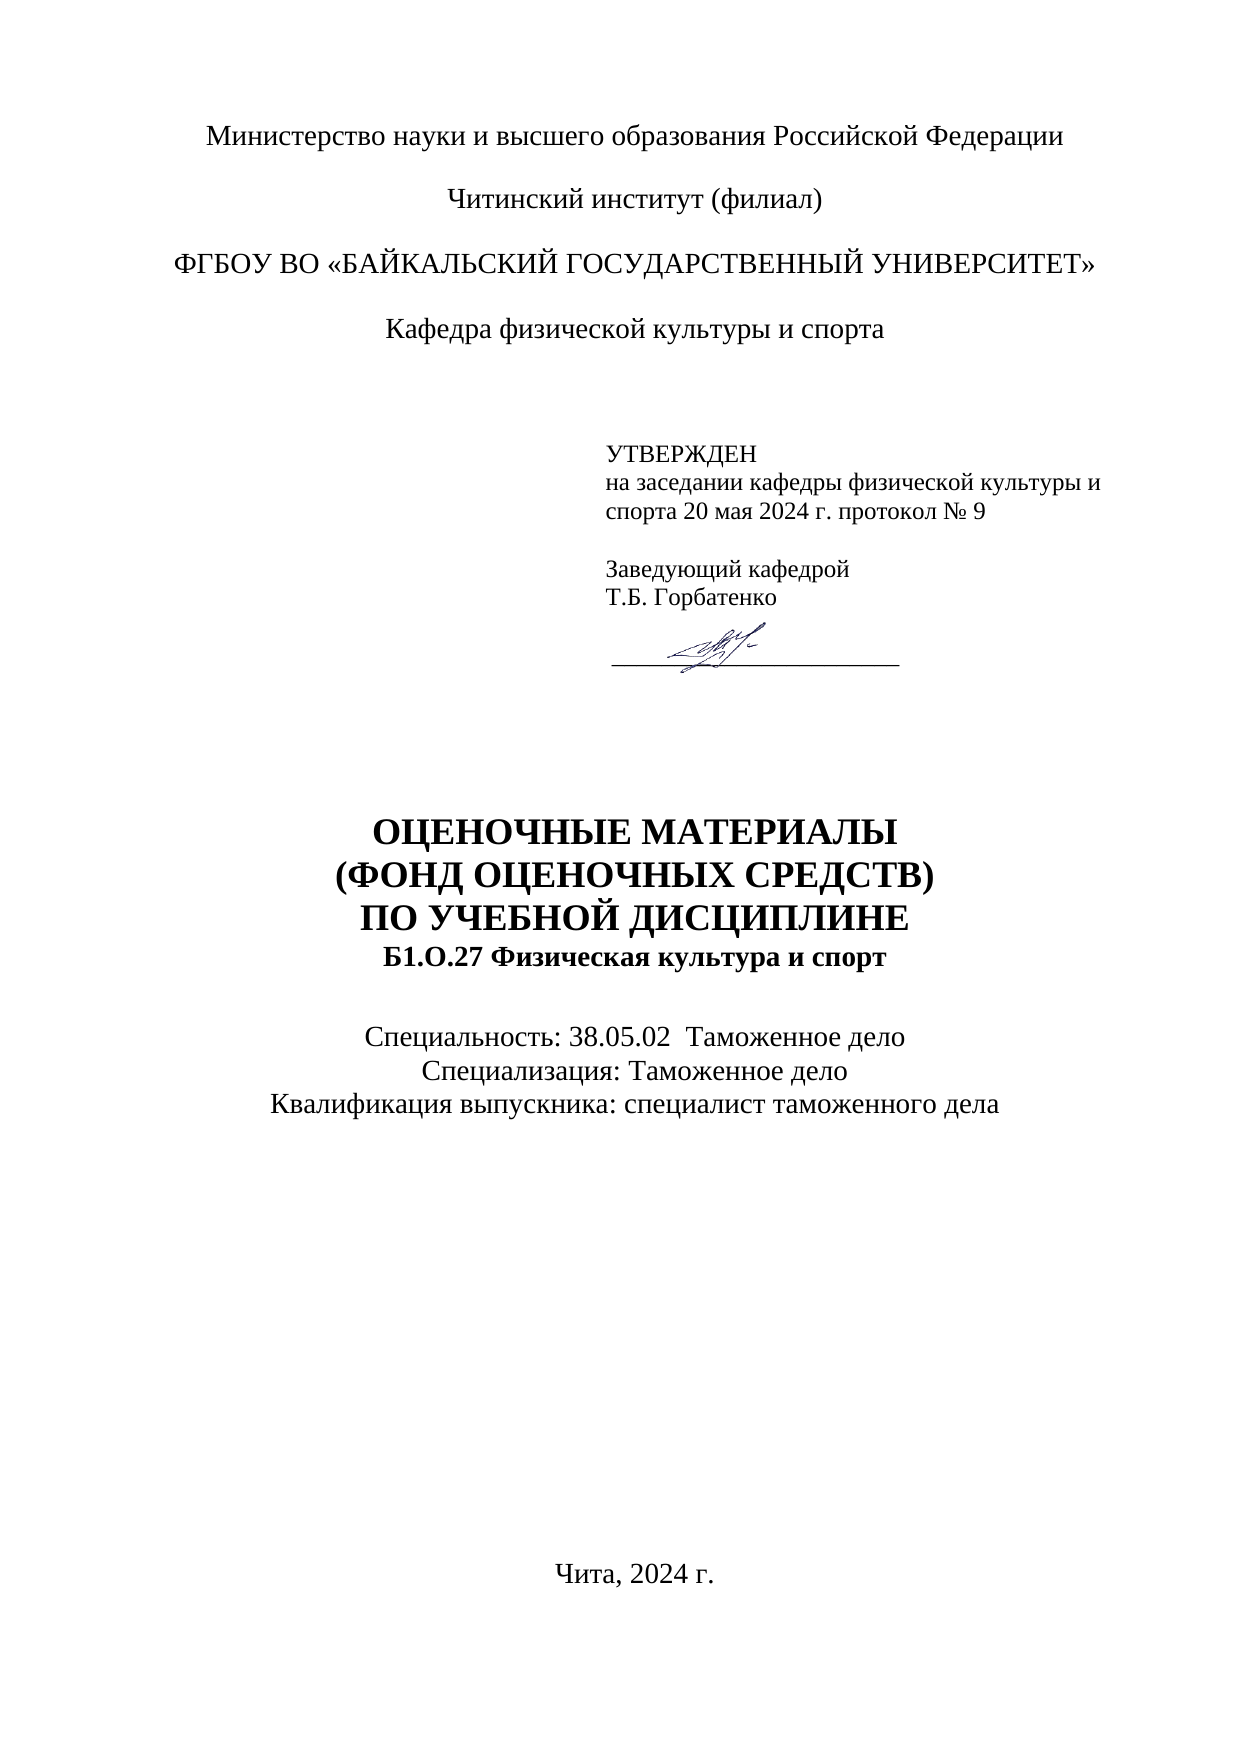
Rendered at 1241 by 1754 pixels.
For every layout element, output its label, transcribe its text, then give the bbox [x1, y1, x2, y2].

text Т.Б. Горбатенко [605, 582, 1152, 611]
text (ФОНД ОЦЕНОЧНЫХ СРЕДСТВ) [118, 852, 1152, 896]
text Заведующий кафедрой [605, 554, 1152, 582]
text Квалификация выпускника: специалист таможенного дела [118, 1086, 1152, 1120]
text ПО УЧЕБНОЙ ДИСЦИПЛИНЕ [118, 896, 1152, 939]
text ОЦЕНОЧНЫЕ МАТЕРИАЛЫ [118, 809, 1152, 852]
text Чита, 2024 г. [118, 1556, 1152, 1589]
text Специальность: 38.05.02 Таможенное дело [118, 1019, 1152, 1053]
text Б1.О.27 Физическая культура и спорт [118, 939, 1152, 972]
picture [656, 616, 774, 685]
text Министерство науки и высшего образования Российской Федерации [118, 118, 1152, 152]
text на заседании кафедры физической культуры и спорта 20 мая 2024 г. протокол № 9 [605, 467, 1152, 525]
text Специализация: Таможенное дело [118, 1053, 1152, 1086]
text _______________________ [774, 640, 1152, 669]
text _______________________ [605, 640, 656, 669]
text Кафедра физической культуры и спорта [118, 311, 1152, 345]
text УТВЕРЖДЕН [605, 439, 1152, 467]
text Читинский институт (филиал) [118, 181, 1152, 214]
text ФГБОУ ВО «БАЙКАЛЬСКИЙ ГОСУДАРСТВЕННЫЙ УНИВЕРСИТЕТ» [118, 246, 1152, 280]
